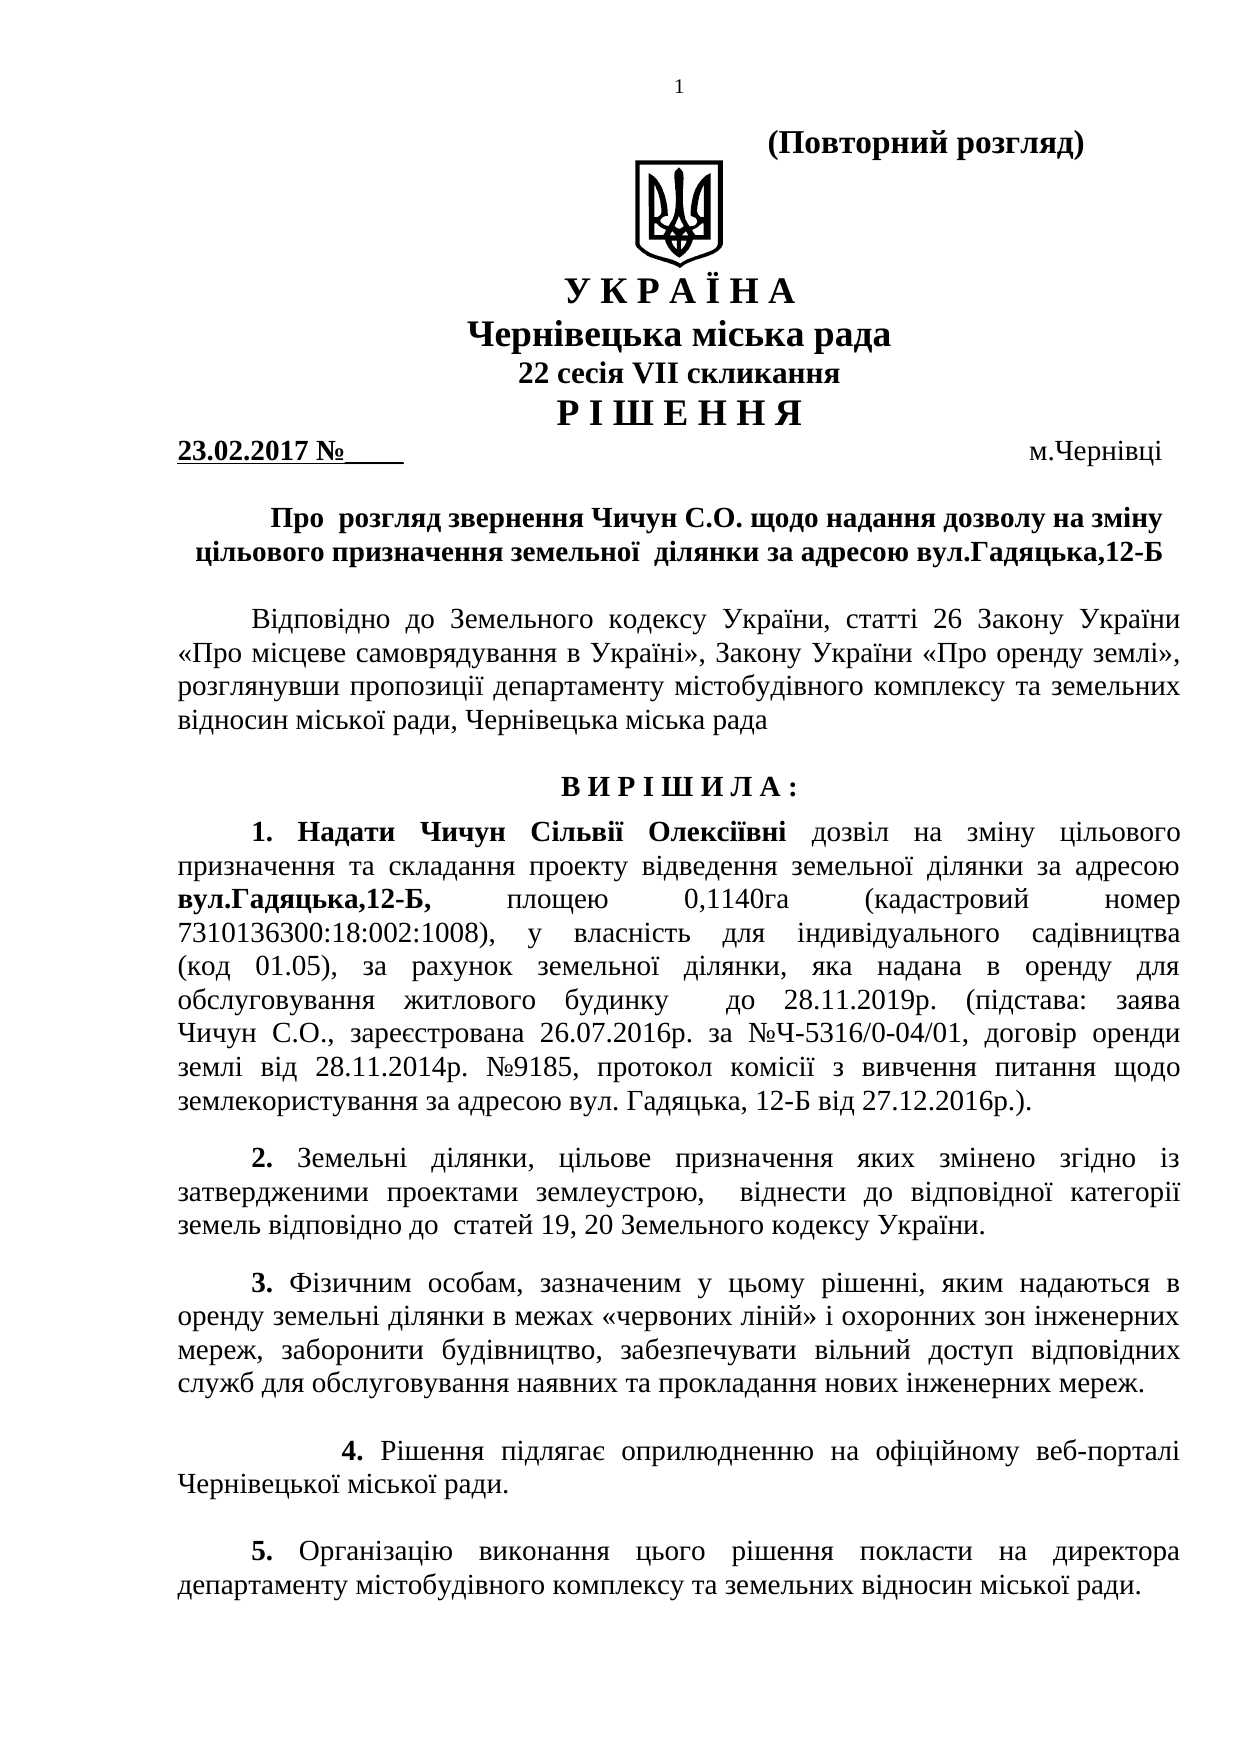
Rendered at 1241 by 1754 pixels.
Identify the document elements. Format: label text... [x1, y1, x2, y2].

text (Повторний розгляд) [177, 122, 1181, 160]
text 4. Рішення підлягає оприлюдненню на офіційному веб-порталі Чернівецької міської ради. [177, 1433, 1181, 1500]
text 5. Організацію виконання цього рішення покласти на директора департаменту містобудівного комплексу та земельних відносин міської ради. [177, 1533, 1181, 1600]
text 23.02.2017 №____ м.Чернівці [177, 433, 1181, 467]
text Відповідно до Земельного кодексу України, статті 26 Закону України «Про місцеве самоврядування в Україні», Закону України «Про оренду землі», розглянувши пропозиції департаменту містобудівного комплексу та земельних відносин міської ради, Чернівецька міська рада [177, 601, 1181, 735]
subtitle Чернівецька міська рада [177, 311, 1181, 354]
text Про розгляд звернення Чичун С.О. щодо надання дозволу на зміну цільового призначення земельної ділянки за адресою вул.Гадяцька,12-Б [177, 501, 1181, 568]
text 2. Земельні ділянки, цільове призначення яких змінено згідно із затвердженими проектами землеустрою, віднести до відповідної категорії земель відповідно до статей 19, 20 Земельного кодексу України. [177, 1140, 1181, 1241]
text 1. Надати Чичун Сільвії Олексіївні дозвіл на зміну цільового призначення та складання проекту відведення земельної ділянки за адресою вул.Гадяцька,12-Б, площею 0,1140га (кадастровий номер 7310136300:18:002:1008), у власність для індивідуального садівництва (код 01.05), за рахунок земельної ділянки, яка надана в оренду для обслуговування житлового будинку до 28.11.2019р. (підстава: заява Чичун С.О., зареєстрована 26.07.2016р. за №Ч-5316/0-04/01, договір оренди землі від 28.11.2014р. №9185, протокол комісії з вивчення питання щодо землекористування за адресою вул. Гадяцька, 12-Б від 27.12.2016р.). [177, 814, 1181, 1116]
text 3. Фізичним особам, зазначеним у цьому рішенні, яким надаються в оренду земельні ділянки в межах «червоних ліній» і охоронних зон інженерних мереж, заборонити будівництво, забезпечувати вільний доступ відповідних служб для обслуговування наявних та прокладання нових інженерних мереж. [177, 1265, 1181, 1399]
text Р І Ш Е Н Н Я [177, 390, 1181, 433]
text У К Р А Ї Н А [177, 268, 1181, 311]
text В И Р І Ш И Л А : [177, 769, 1181, 802]
text 22 сесія VІІ скликання [177, 354, 1181, 390]
